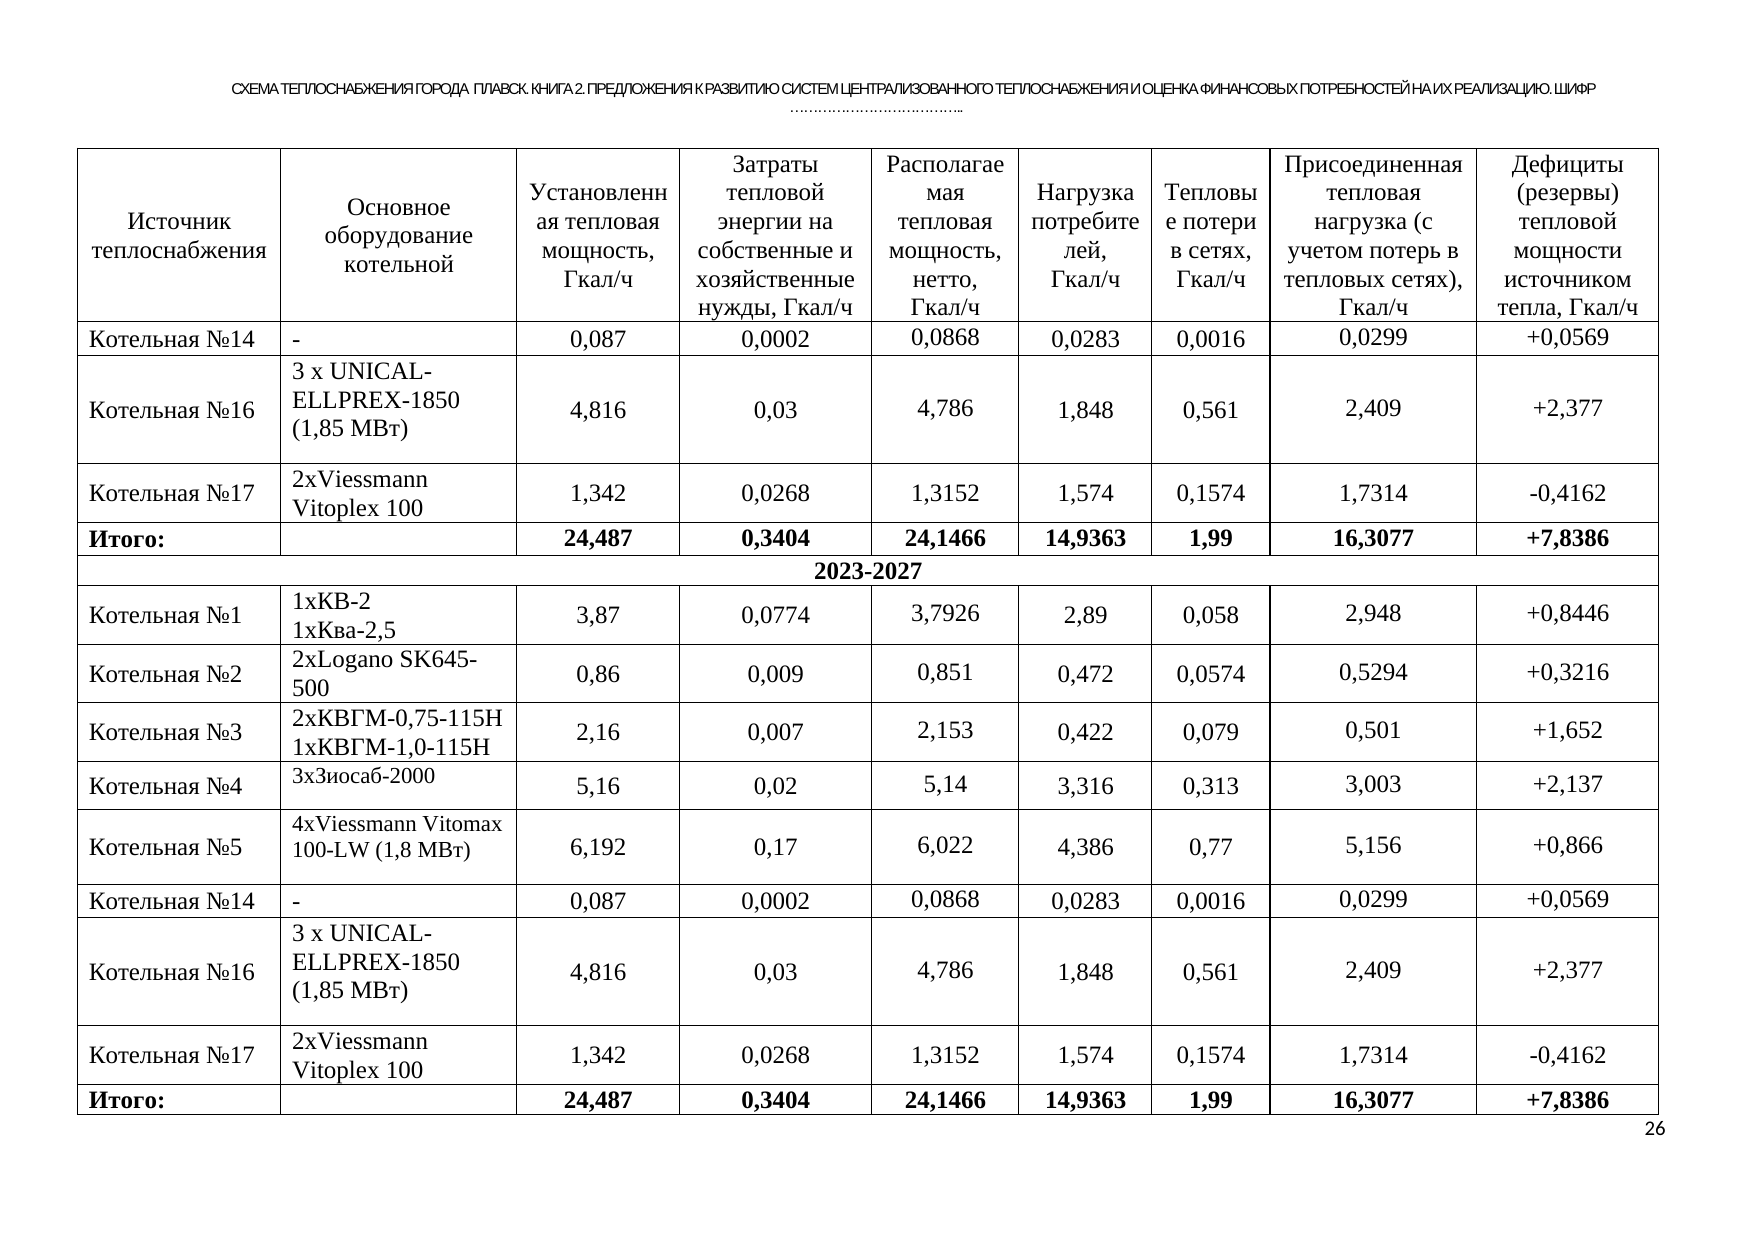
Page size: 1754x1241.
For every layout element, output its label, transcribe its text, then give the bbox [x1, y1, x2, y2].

table_cell 0,0868 [872, 322, 1018, 355]
table_cell +2,137 [1477, 762, 1658, 809]
table_cell 1,574 [1019, 1026, 1151, 1084]
table_cell 0,009 [680, 645, 871, 702]
table_cell 2хLogano SK645-500 [281, 645, 516, 702]
table_cell 0,3404 [680, 1085, 871, 1113]
table_cell 2,16 [517, 703, 679, 761]
table_header Дефициты (резервы) тепловой мощности источником тепла, Гкал/ч [1477, 149, 1658, 321]
table_cell 0,501 [1271, 703, 1476, 761]
table_cell 0,86 [517, 645, 679, 702]
table_cell 2,89 [1019, 586, 1151, 643]
table_cell 0,03 [680, 356, 871, 463]
table_cell 0,007 [680, 703, 871, 761]
table_cell +2,377 [1477, 918, 1658, 1025]
table_cell 0,5294 [1271, 645, 1476, 702]
table_cell +0,8446 [1477, 586, 1658, 643]
table_cell 2,948 [1271, 586, 1476, 643]
table_cell 0,058 [1152, 586, 1269, 643]
table_cell 16,3077 [1271, 523, 1476, 555]
table_cell 0,0283 [1019, 885, 1151, 917]
table_cell 3,87 [517, 586, 679, 643]
table_cell 24,1466 [872, 1085, 1018, 1113]
table_header Присоединенная тепловая нагрузка (с учетом потерь в тепловых сетях), Гкал/ч [1271, 149, 1476, 321]
table_cell 2хКВГМ-0,75-115Н 1хКВГМ-1,0-115Н [281, 703, 516, 761]
table_cell 0,03 [680, 918, 871, 1025]
table_cell 0,561 [1152, 356, 1269, 463]
table_cell 6,192 [517, 810, 679, 883]
table_cell 0,087 [517, 885, 679, 917]
table_header Нагрузка потребителей, Гкал/ч [1019, 149, 1151, 321]
table_cell 0,0868 [872, 885, 1018, 917]
table_header Источник теплоснабжения [78, 149, 280, 321]
table_cell 4xViessmann Vitomax 100-LW (1,8 МВт) [281, 810, 516, 883]
table_cell 6,022 [872, 810, 1018, 883]
table_cell [281, 1085, 516, 1113]
table_cell Котельная №1 [78, 586, 280, 643]
table_cell 1,99 [1152, 523, 1269, 555]
table_cell 1,848 [1019, 918, 1151, 1025]
table_cell 0,472 [1019, 645, 1151, 702]
table_cell 0,0774 [680, 586, 871, 643]
table_cell Котельная №17 [78, 464, 280, 522]
table_cell 0,1574 [1152, 464, 1269, 522]
table_cell 0,0002 [680, 885, 871, 917]
table_cell 0,087 [517, 322, 679, 355]
table_cell 0,02 [680, 762, 871, 809]
table_cell 0,313 [1152, 762, 1269, 809]
table_cell 0,0268 [680, 464, 871, 522]
table_header Располагаемая тепловая мощность, нетто, Гкал/ч [872, 149, 1018, 321]
table_cell 2,409 [1271, 918, 1476, 1025]
table_cell 3,7926 [872, 586, 1018, 643]
table_cell Котельная №17 [78, 1026, 280, 1084]
table_cell 4,816 [517, 356, 679, 463]
table_cell 2023-2027 [78, 556, 1658, 585]
table_cell 4,386 [1019, 810, 1151, 883]
table_cell [281, 523, 516, 555]
table_cell +7,8386 [1477, 1085, 1658, 1113]
table_cell 0,0268 [680, 1026, 871, 1084]
table_cell - [281, 322, 516, 355]
table_cell 2,409 [1271, 356, 1476, 463]
table_header Затраты тепловой энергии на собственные и хозяйственные нужды, Гкал/ч [680, 149, 871, 321]
table_cell 1хКВ-2 1хКва-2,5 [281, 586, 516, 643]
table_cell 4,786 [872, 918, 1018, 1025]
table_cell 5,14 [872, 762, 1018, 809]
table_cell 24,487 [517, 1085, 679, 1113]
table_cell 0,17 [680, 810, 871, 883]
table_cell 0,0016 [1152, 322, 1269, 355]
table_cell Котельная №4 [78, 762, 280, 809]
table_cell 4,816 [517, 918, 679, 1025]
table_cell 3 х UNICAL-ELLPREX-1850 (1,85 МВт) [281, 918, 516, 1025]
table_cell 0,0574 [1152, 645, 1269, 702]
table_cell Котельная №14 [78, 885, 280, 917]
table_header Основное оборудование котельной [281, 149, 516, 321]
table_cell 2хViessmann Vitoplex 100 [281, 1026, 516, 1084]
table_cell 16,3077 [1271, 1085, 1476, 1113]
table_cell +7,8386 [1477, 523, 1658, 555]
table_cell 0,0299 [1271, 322, 1476, 355]
table_cell Итого: [78, 1085, 280, 1113]
table_cell 14,9363 [1019, 523, 1151, 555]
table_cell +1,652 [1477, 703, 1658, 761]
table_cell 1,342 [517, 464, 679, 522]
table_cell - [281, 885, 516, 917]
table_cell 24,1466 [872, 523, 1018, 555]
table_cell 3хЗиосаб-2000 [281, 762, 516, 809]
table_cell 1,574 [1019, 464, 1151, 522]
table_cell 1,7314 [1271, 464, 1476, 522]
table_cell +2,377 [1477, 356, 1658, 463]
table_cell +0,866 [1477, 810, 1658, 883]
table_cell +0,0569 [1477, 885, 1658, 917]
table_cell 2хViessmann Vitoplex 100 [281, 464, 516, 522]
table_cell 5,156 [1271, 810, 1476, 883]
table_header Установленная тепловая мощность, Гкал/ч [517, 149, 679, 321]
table_cell 1,342 [517, 1026, 679, 1084]
table_cell 0,0283 [1019, 322, 1151, 355]
table_cell 3,003 [1271, 762, 1476, 809]
table_cell 24,487 [517, 523, 679, 555]
table_cell Котельная №16 [78, 918, 280, 1025]
table_cell Котельная №2 [78, 645, 280, 702]
table_cell Котельная №3 [78, 703, 280, 761]
table_cell Котельная №14 [78, 322, 280, 355]
table_cell 14,9363 [1019, 1085, 1151, 1113]
table_cell 3 х UNICAL-ELLPREX-1850 (1,85 МВт) [281, 356, 516, 463]
table_cell 0,851 [872, 645, 1018, 702]
table_cell 4,786 [872, 356, 1018, 463]
table_cell 0,079 [1152, 703, 1269, 761]
table_cell Котельная №5 [78, 810, 280, 883]
table_cell 1,848 [1019, 356, 1151, 463]
table_cell 1,99 [1152, 1085, 1269, 1113]
table_cell 0,561 [1152, 918, 1269, 1025]
table_cell -0,4162 [1477, 464, 1658, 522]
table_cell 1,3152 [872, 464, 1018, 522]
table_cell 1,7314 [1271, 1026, 1476, 1084]
table_cell 0,0299 [1271, 885, 1476, 917]
table_cell Котельная №16 [78, 356, 280, 463]
table_cell 5,16 [517, 762, 679, 809]
table_cell 0,0002 [680, 322, 871, 355]
table_cell +0,0569 [1477, 322, 1658, 355]
table_cell -0,4162 [1477, 1026, 1658, 1084]
table_cell 0,77 [1152, 810, 1269, 883]
table_cell +0,3216 [1477, 645, 1658, 702]
table_cell 0,3404 [680, 523, 871, 555]
table_header Тепловые потери в сетях, Гкал/ч [1152, 149, 1269, 321]
table_cell Итого: [78, 523, 280, 555]
table_cell 0,0016 [1152, 885, 1269, 917]
table_cell 2,153 [872, 703, 1018, 761]
table_cell 0,1574 [1152, 1026, 1269, 1084]
table_cell 3,316 [1019, 762, 1151, 809]
table_cell 0,422 [1019, 703, 1151, 761]
table_cell 1,3152 [872, 1026, 1018, 1084]
